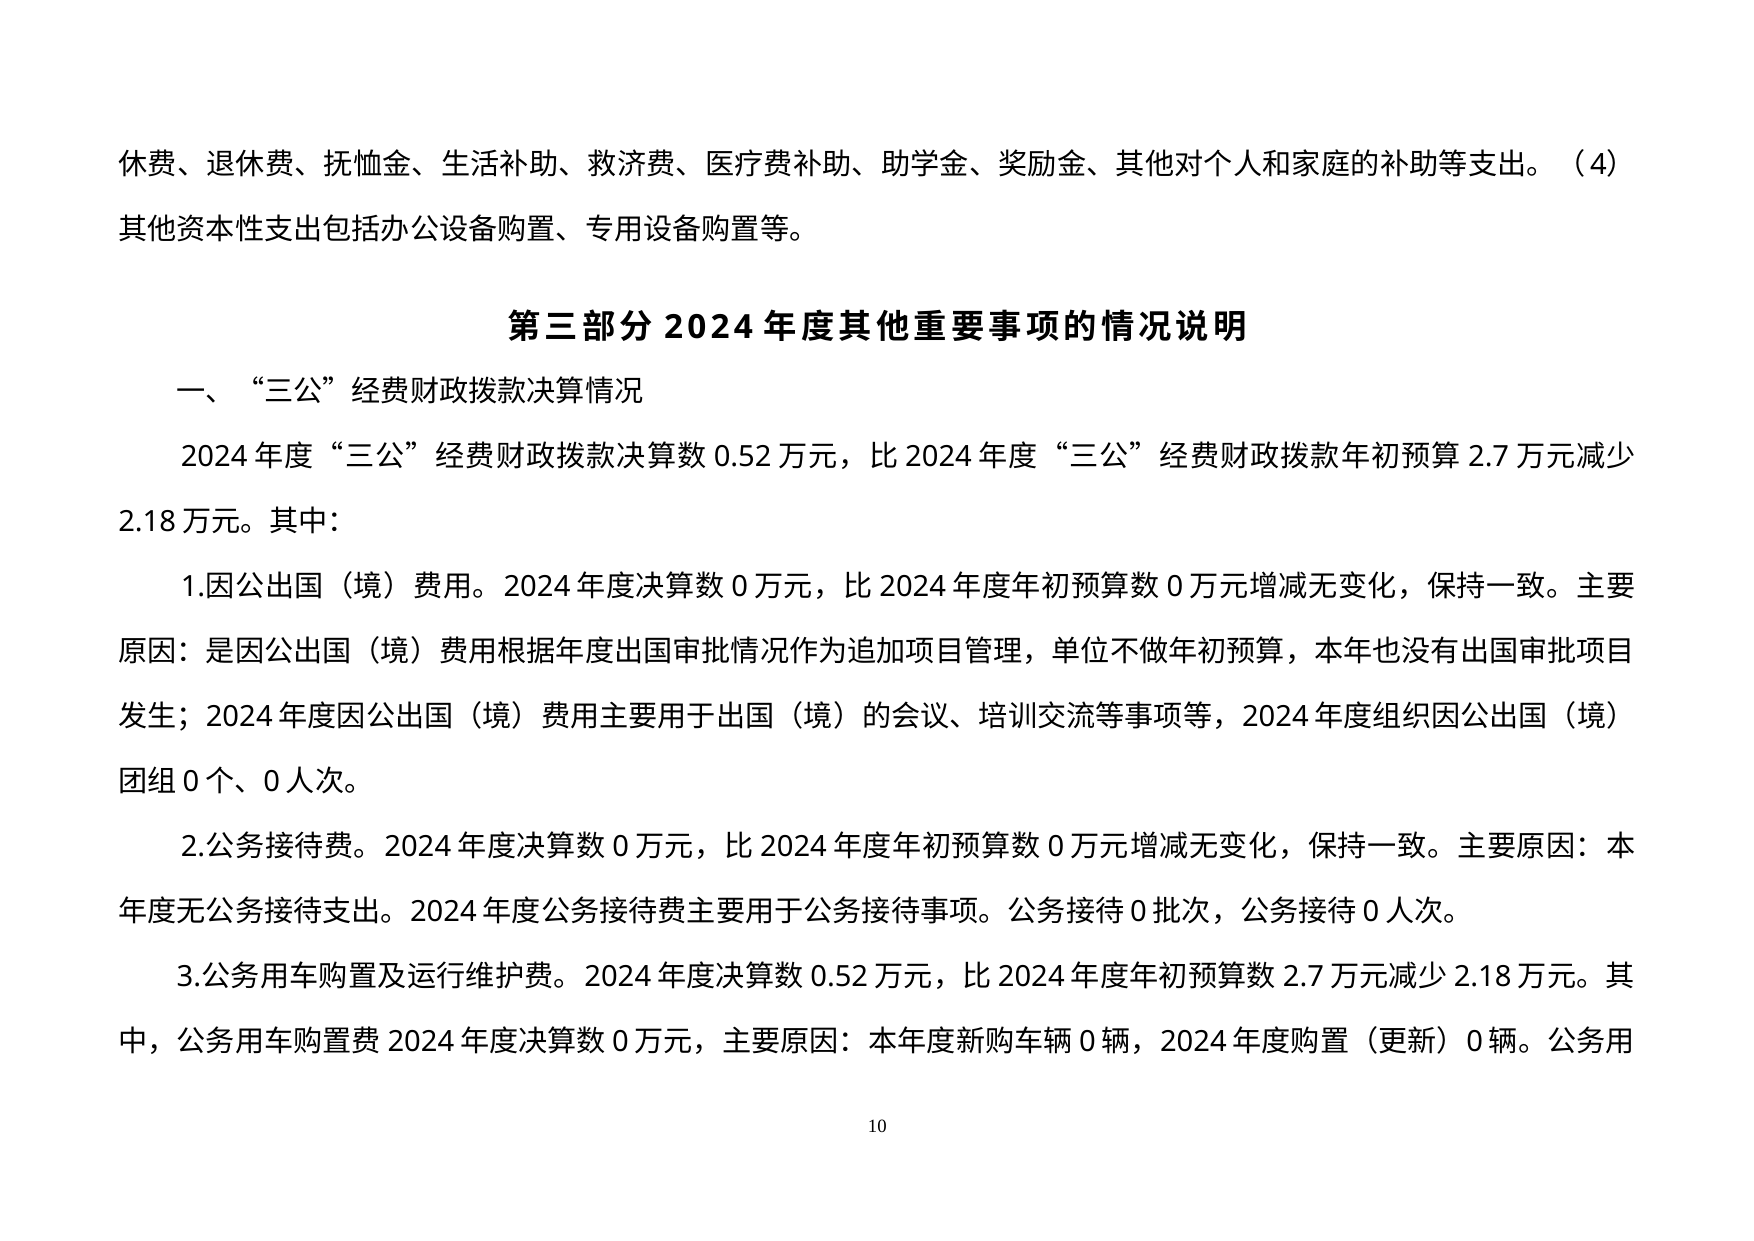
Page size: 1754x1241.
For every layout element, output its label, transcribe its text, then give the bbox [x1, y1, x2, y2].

text 第三部分2024年度其他重要事项的情况说明 [118, 292, 1636, 357]
text 2024年度“三公”经费财政拨款决算数0.52万元，比2024年度“三公”经费财政拨款年初预算2.7万元减少2.18万元。其中： [118, 422, 1636, 552]
text 一、“三公”经费财政拨款决算情况 [118, 357, 1636, 422]
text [118, 129, 1636, 259]
text 2.公务接待费。2024年度决算数0万元，比2024年度年初预算数0万元增减无变化，保持一致。主要原因：本年度无公务接待支出。2024年度公务接待费主要用于公务接待事项。公务接待0批次，公务接待0人次。 [118, 812, 1636, 942]
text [118, 942, 1636, 1072]
text 1.因公出国（境）费用。2024年度决算数0万元，比2024年度年初预算数0万元增减无变化，保持一致。主要原因：是因公出国（境）费用根据年度出国审批情况作为追加项目管理，单位不做年初预算，本年也没有出国审批项目发生；2024年度因公出国（境）费用主要用于出国（境）的会议、培训交流等事项等，2024年度组织因公出国（境）团组0个、0人次。 [118, 552, 1636, 812]
